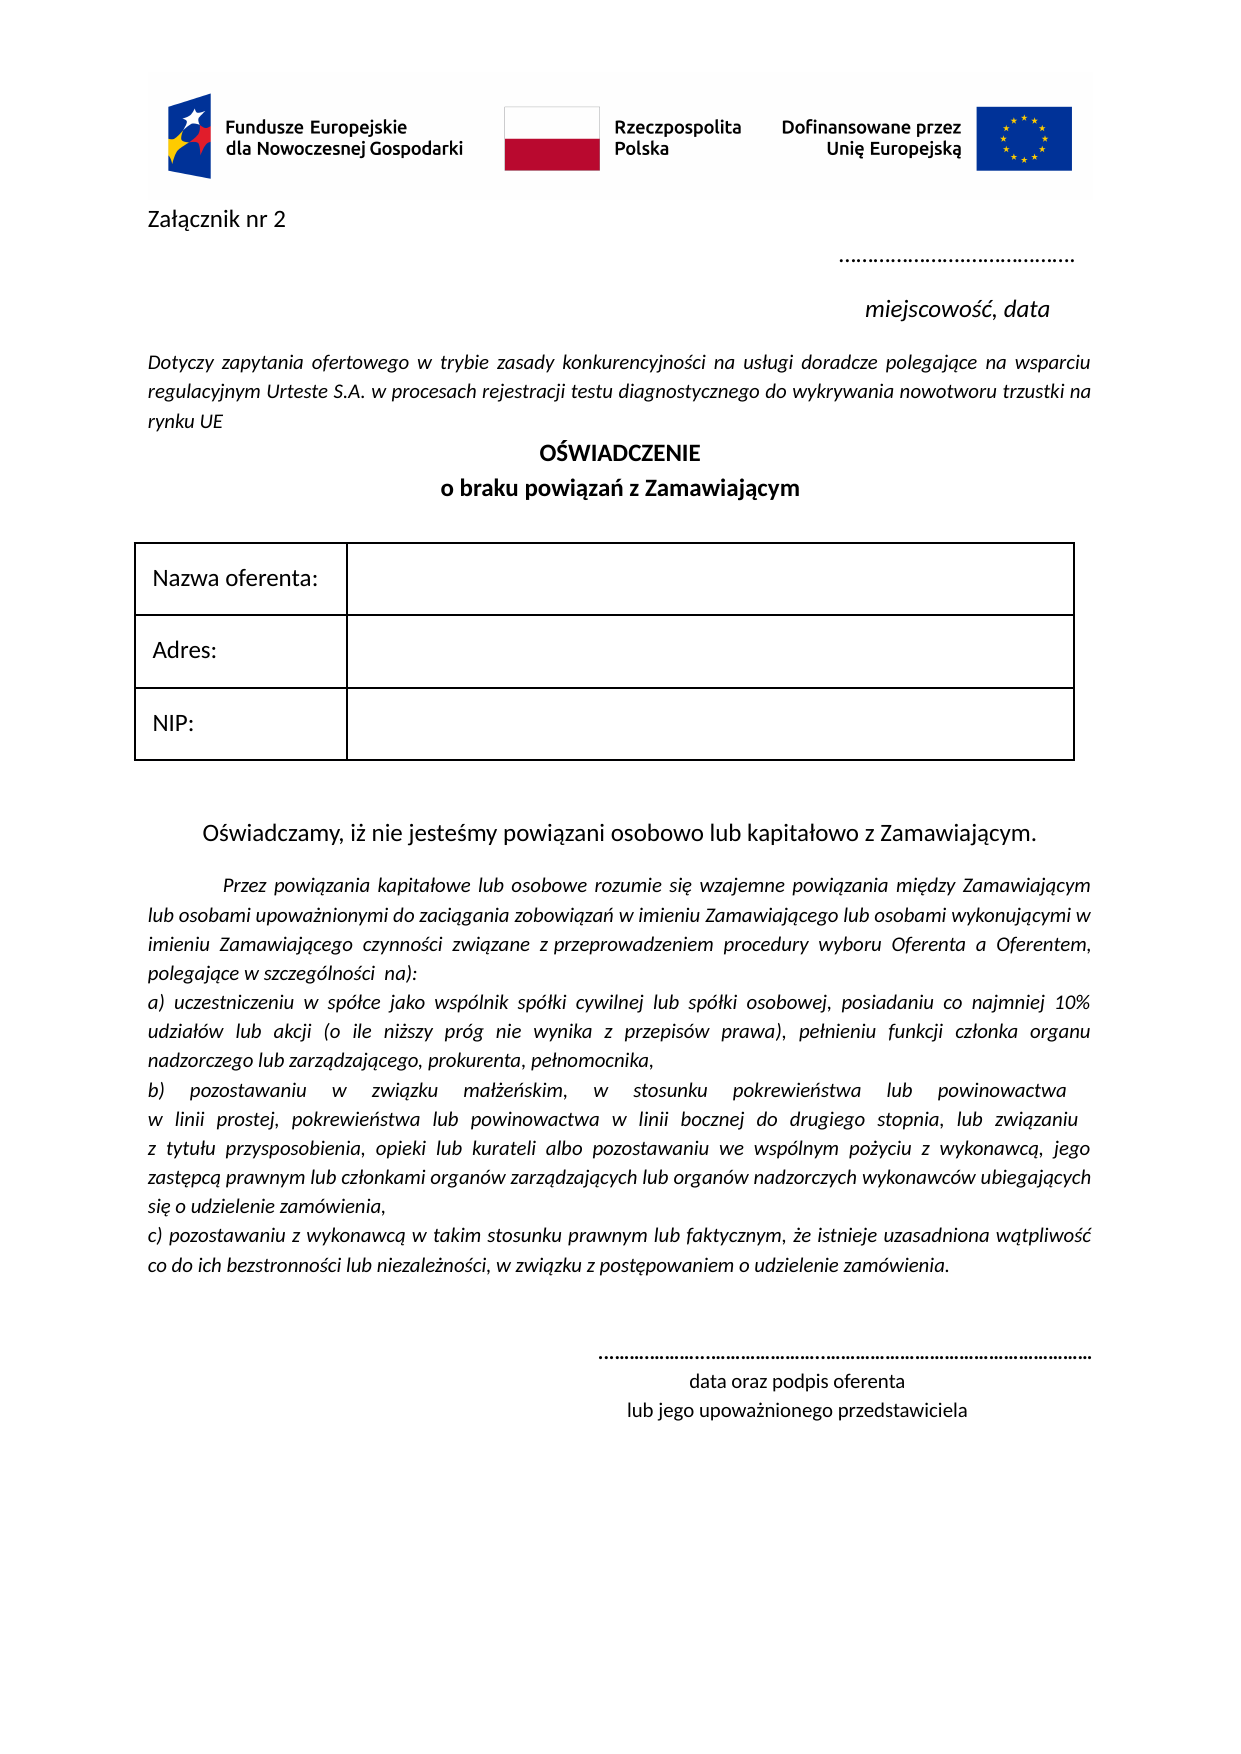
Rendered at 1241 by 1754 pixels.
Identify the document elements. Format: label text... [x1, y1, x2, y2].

text ………………….………………. [823, 238, 1092, 268]
text c) pozostawaniu z wykonawcą w takim stosunku prawnym lub faktycznym, że istnieje uzasadniona wątpliwość co do ich bezstronności lub niezależności, w związku z postępowaniem o udzielenie zamówienia. [148, 1223, 1092, 1277]
text data oraz podpis oferenta lub jego upoważnionego przedstawiciela [502, 1368, 1092, 1423]
text miejscowość, data [823, 294, 1092, 324]
text OŚWIADCZENIE [148, 437, 1092, 467]
table_cell [348, 689, 1073, 759]
text b) pozostawaniu w związku małżeńskim, w stosunku pokrewieństwa lub powinowactwa w linii prostej, pokrewieństwa lub powinowactwa w linii bocznej do drugiego stopnia, lub związaniu z tytułu przysposobienia, opieki lub kurateli albo pozostawaniu we wspólnym pożyciu z wykonawcą, jego zastępcą prawnym lub członkami organów zarządzających lub organów nadzorczych wykonawców ubiegających się o udzielenie zamówienia, [148, 1077, 1092, 1219]
text Dotyczy zapytania ofertowego w trybie zasady konkurencyjności na usługi doradcze polegające na wsparciu regulacyjnym Urteste S.A. w procesach rejestracji testu diagnostycznego do wykrywania nowotworu trzustki na rynku UE [148, 349, 1092, 433]
text Przez powiązania kapitałowe lub osobowe rozumie się wzajemne powiązania między Zamawiającym lub osobami upoważnionymi do zaciągania zobowiązań w imieniu Zamawiającego lub osobami wykonującymi w imieniu Zamawiającego czynności związane z przeprowadzeniem procedury wyboru Oferenta a Oferentem, polegające w szczególności na): [148, 873, 1092, 986]
picture [147, 72, 1093, 200]
table_header Nazwa oferenta: [136, 544, 346, 614]
text a) uczestniczeniu w spółce jako wspólnik spółki cywilnej lub spółki osobowej, posiadaniu co najmniej 10% udziałów lub akcji (o ile niższy próg nie wynika z przepisów prawa), pełnieniu funkcji członka organu nadzorczego lub zarządzającego, prokurenta, pełnomocnika, [148, 989, 1092, 1073]
table_cell Adres: [136, 616, 346, 687]
table_header [348, 544, 1073, 614]
table_cell NIP: [136, 689, 346, 759]
text o braku powiązań z Zamawiającym [148, 472, 1092, 502]
text ...…….………...…………………..……………………………………………… [148, 1339, 1092, 1365]
text Oświadczamy, iż nie jesteśmy powiązani osobowo lub kapitałowo z Zamawiającym. [148, 817, 1092, 847]
table_cell [348, 616, 1073, 687]
text Załącznik nr 2 [148, 203, 1092, 233]
